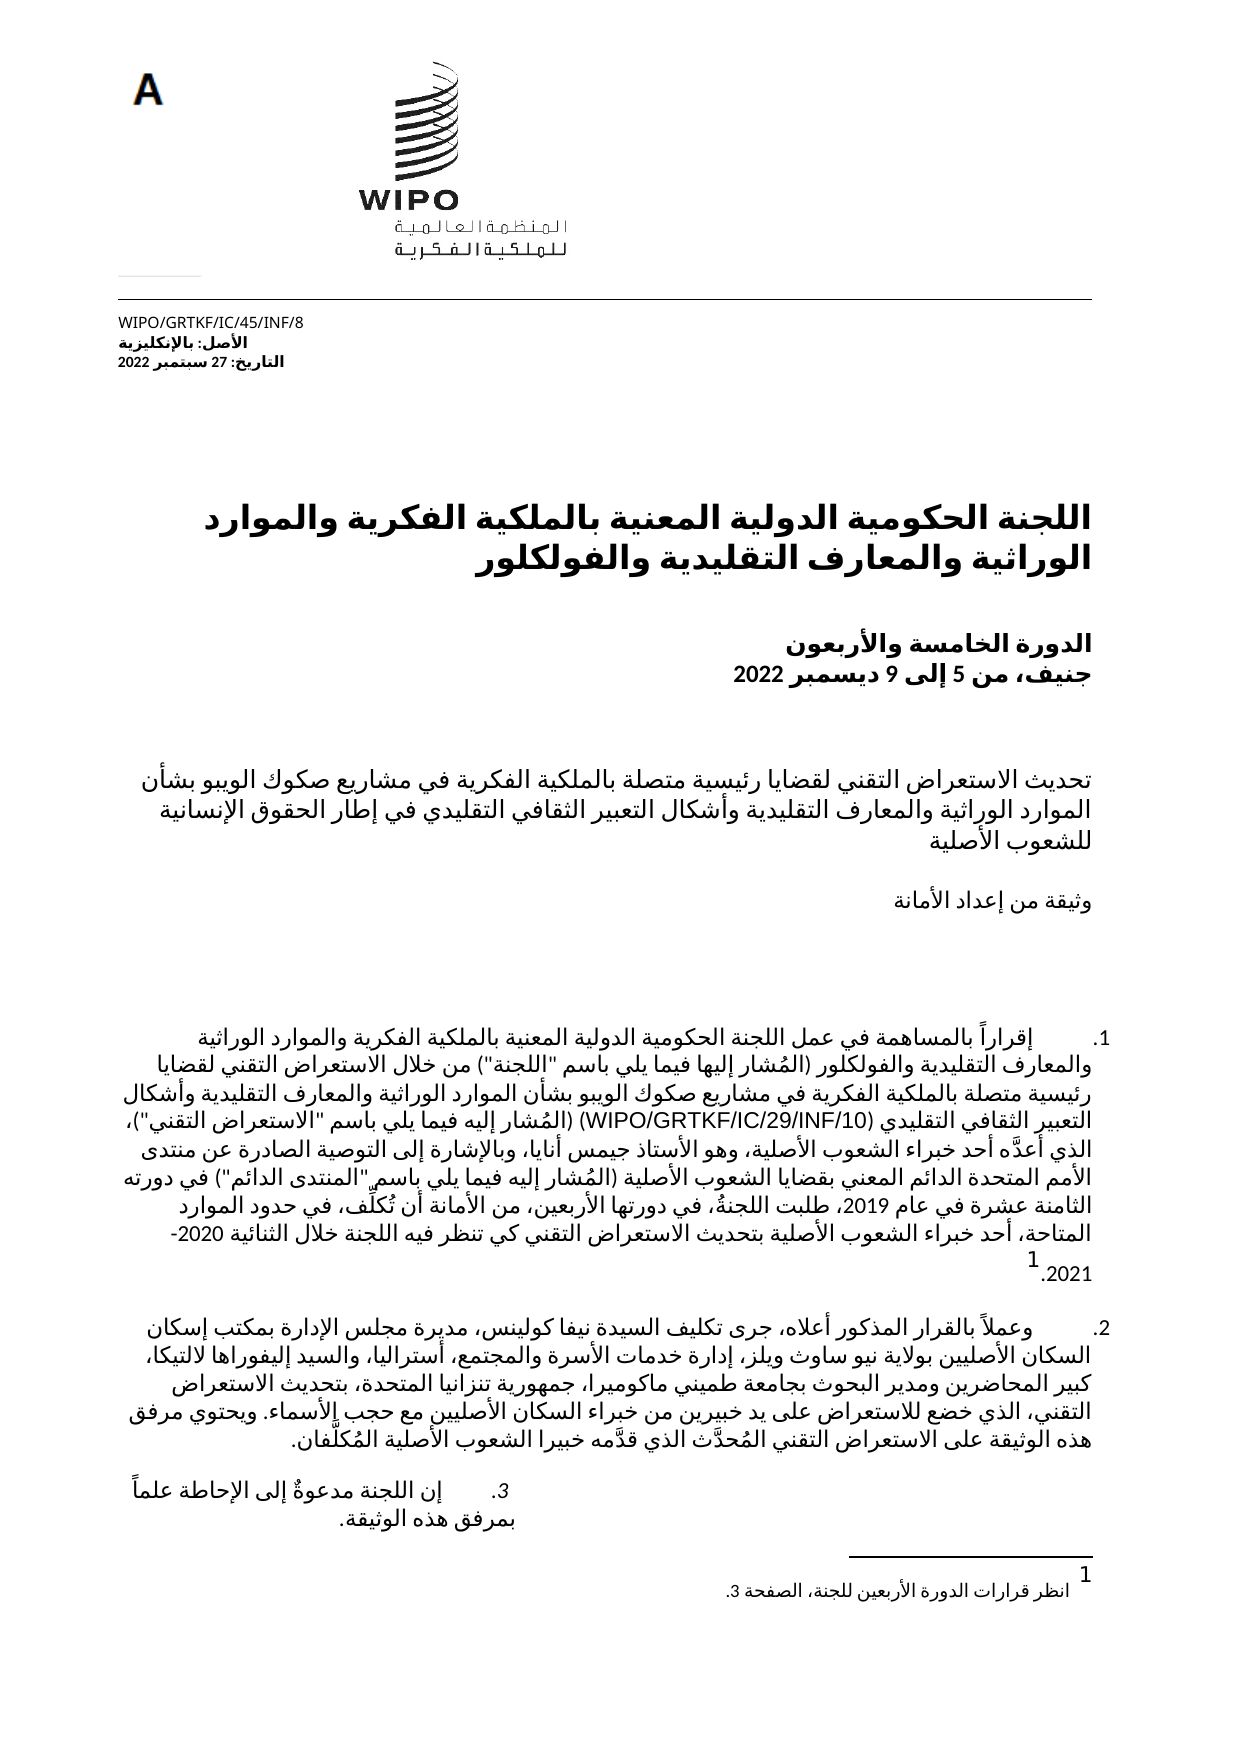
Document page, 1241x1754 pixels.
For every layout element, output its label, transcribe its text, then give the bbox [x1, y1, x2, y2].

text وعملاً بالقرار المذكور أعلاه، جرى تكليف السيدة نيفا كولينس، مديرة مجلس الإدارة بمكتب إسكان السكان الأصليين بولاية نيو ساوث ويلز، إدارة خدمات الأسرة والمجتمع، أستراليا، والسيد إليفوراها لالتيكا، كبير المحاضرين ومدير البحوث بجامعة طميني ماكوميرا، جمهورية تنزانيا المتحدة، بتحديث الاستعراض التقني، الذي خضع للاستعراض على يد خبيرين من خبراء السكان الأصليين مع حجب الأسماء. ويحتوي مرفق هذه الوثيقة على الاستعراض التقني المُحدَّث الذي قدَّمه خبيرا الشعوب الأصلية المُكلَّفان. [118, 1313, 1092, 1453]
text الدورة الخامسة والأربعون [118, 628, 1092, 659]
text الأصل: بالإنكليزية [118, 333, 1092, 353]
text جنيف، من 5 إلى 9 ديسمبر 2022 [118, 659, 1092, 689]
subtitle اللجنة الحكومية الدولية المعنية بالملكية الفكرية والموارد الوراثية والمعارف التقليدية والفولكلور [118, 497, 1092, 578]
picture [118, 58, 203, 278]
picture [356, 58, 574, 267]
text WIPO/GRTKF/IC/45/INF/8 [118, 312, 1092, 333]
text إقراراً بالمساهمة في عمل اللجنة الحكومية الدولية المعنية بالملكية الفكرية والموارد الوراثية والمعارف التقليدية والفولكلور (المُشار إليها فيما يلي باسم "اللجنة") من خلال الاستعراض التقني لقضايا رئيسية متصلة بالملكية الفكرية في مشاريع صكوك الويبو بشأن الموارد الوراثية والمعارف التقليدية وأشكال التعبير الثقافي التقليدي (WIPO/GRTKF/IC/29/INF/10) (المُشار إليه فيما يلي باسم "الاستعراض التقني")، الذي أعدَّه أحد خبراء الشعوب الأصلية، وهو الأستاذ جيمس أنايا، وبالإشارة إلى التوصية الصادرة عن منتدى الأمم المتحدة الدائم المعني بقضايا الشعوب الأصلية (المُشار إليه فيما يلي باسم "المنتدى الدائم") في دورته الثامنة عشرة في عام 2019، طلبت اللجنةُ، في دورتها الأربعين، من الأمانة أن تُكلِّف، في حدود الموارد المتاحة، أحد خبراء الشعوب الأصلية بتحديث الاستعراض التقني كي تنظر فيه اللجنة خلال الثنائية 2020-2021. [118, 1023, 1092, 1290]
text 3. إن اللجنة مدعوةٌ إلى الإحاطة علماً بمرفق هذه الوثيقة. [118, 1476, 516, 1532]
text وثيقة من إعداد الأمانة [118, 886, 1092, 914]
text التاريخ: 27 سبتمبر 2022 [118, 353, 1092, 372]
text تحديث الاستعراض التقني لقضايا رئيسية متصلة بالملكية الفكرية في مشاريع صكوك الويبو بشأن الموارد الوراثية والمعارف التقليدية وأشكال التعبير الثقافي التقليدي في إطار الحقوق الإنسانية للشعوب الأصلية [118, 764, 1092, 856]
